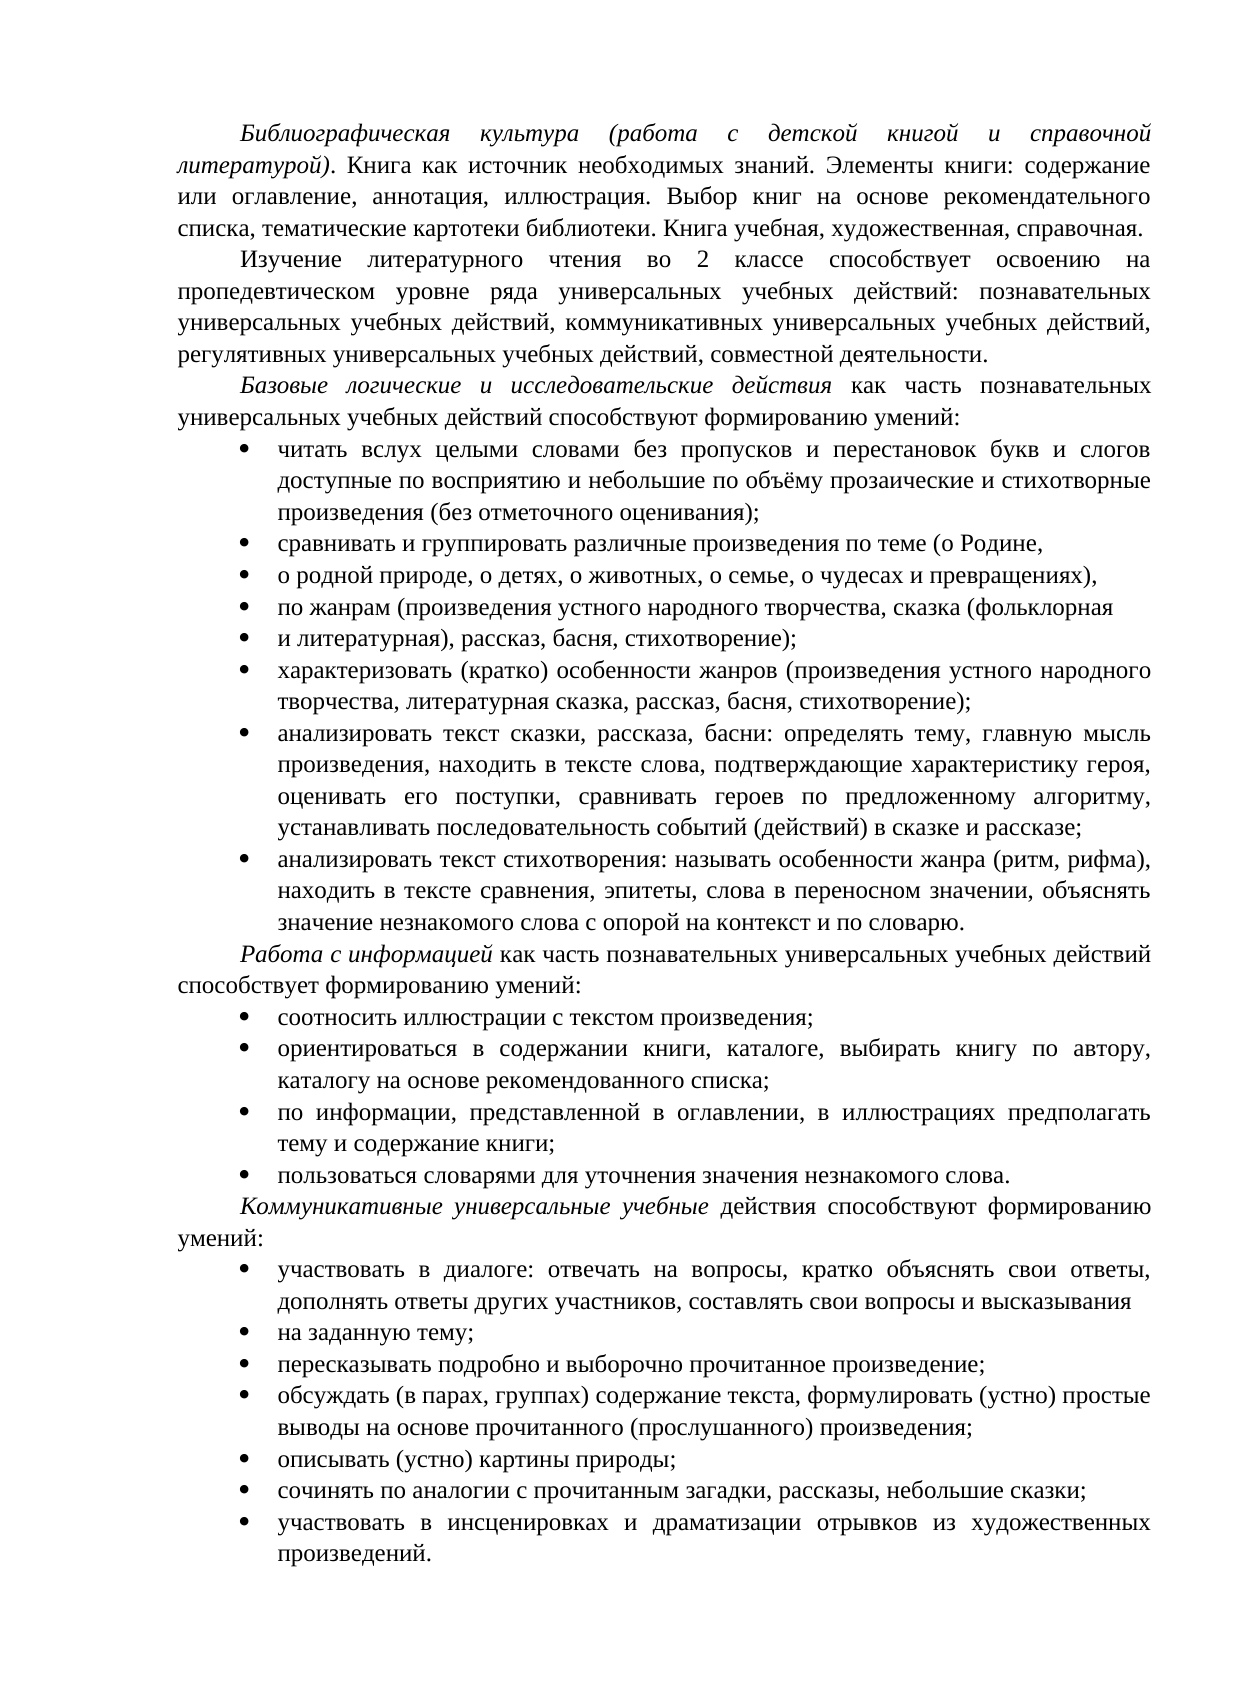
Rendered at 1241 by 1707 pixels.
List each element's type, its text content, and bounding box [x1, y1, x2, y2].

list ориентироваться в содержании книги, каталоге, выбирать книгу по автору, каталогу на основе рекомендованного списка; [240, 1033, 1152, 1094]
list и литературная), рассказ, басня, стихотворение); [240, 623, 1152, 652]
list сочинять по аналогии с прочитанным загадки, рассказы, небольшие сказки; [240, 1475, 1152, 1504]
list обсуждать (в парах, группах) содержание текста, формулировать (устно) простые выводы на основе прочитанного (прослушанного) произведения; [240, 1381, 1152, 1441]
text Библиографическая культура (работа с детской книгой и справочной литературой). Книга как источник необходимых знаний. Элементы книги: содержание или оглавление, аннотация, иллюстрация. Выбор книг на основе рекомендательного списка, тематические картотеки библиотеки. Книга учебная, художественная, справочная. [177, 118, 1152, 242]
text Базовые логические и исследовательские действия как часть познавательных универсальных учебных действий способствуют формированию умений: [177, 371, 1152, 431]
list пересказывать подробно и выборочно прочитанное произведение; [240, 1349, 1152, 1378]
text Коммуникативные универсальные учебные действия способствуют формированию умений: [177, 1191, 1152, 1252]
list характеризовать (кратко) особенности жанров (произведения устного народного творчества, литературная сказка, рассказ, басня, стихотворение); [240, 655, 1152, 715]
list по жанрам (произведения устного народного творчества, сказка (фольклорная [240, 592, 1152, 620]
list анализировать текст сказки, рассказа, басни: определять тему, главную мысль произведения, находить в тексте слова, подтверждающие характеристику героя, оценивать его поступки, сравнивать героев по предложенному алгоритму, устанавливать последовательность событий (действий) в сказке и рассказе; [240, 718, 1152, 841]
text Работа с информацией как часть познавательных универсальных учебных действий способствует формированию умений: [177, 939, 1152, 999]
list по информации, представленной в оглавлении, в иллюстрациях предполагать тему и содержание книги; [240, 1097, 1152, 1157]
list участвовать в инсценировках и драматизации отрывков из художественных произведений. [240, 1507, 1152, 1567]
list пользоваться словарями для уточнения значения незнакомого слова. [240, 1160, 1152, 1188]
list читать вслух целыми словами без пропусков и перестановок букв и слогов доступные по восприятию и небольшие по объёму прозаические и стихотворные произведения (без отметочного оценивания); [240, 434, 1152, 526]
list о родной природе, о детях, о животных, о семье, о чудесах и превращениях), [240, 560, 1152, 589]
list описывать (устно) картины природы; [240, 1444, 1152, 1472]
list участвовать в диалоге: отвечать на вопросы, кратко объяснять свои ответы, дополнять ответы других участников, составлять свои вопросы и высказывания [240, 1254, 1152, 1315]
list сравнивать и группировать различные произведения по теме (о Родине, [240, 528, 1152, 557]
list соотносить иллюстрации с текстом произведения; [240, 1002, 1152, 1031]
list анализировать текст стихотворения: называть особенности жанра (ритм, рифма), находить в тексте сравнения, эпитеты, слова в переносном значении, объяснять значение незнакомого слова с опорой на контекст и по словарю. [240, 844, 1152, 936]
text Изучение литературного чтения во 2 классе способствует освоению на пропедевтическом уровне ряда универсальных учебных действий: познавательных универсальных учебных действий, коммуникативных универсальных учебных действий, регулятивных универсальных учебных действий, совместной деятельности. [177, 244, 1152, 368]
list на заданную тему; [240, 1317, 1152, 1346]
